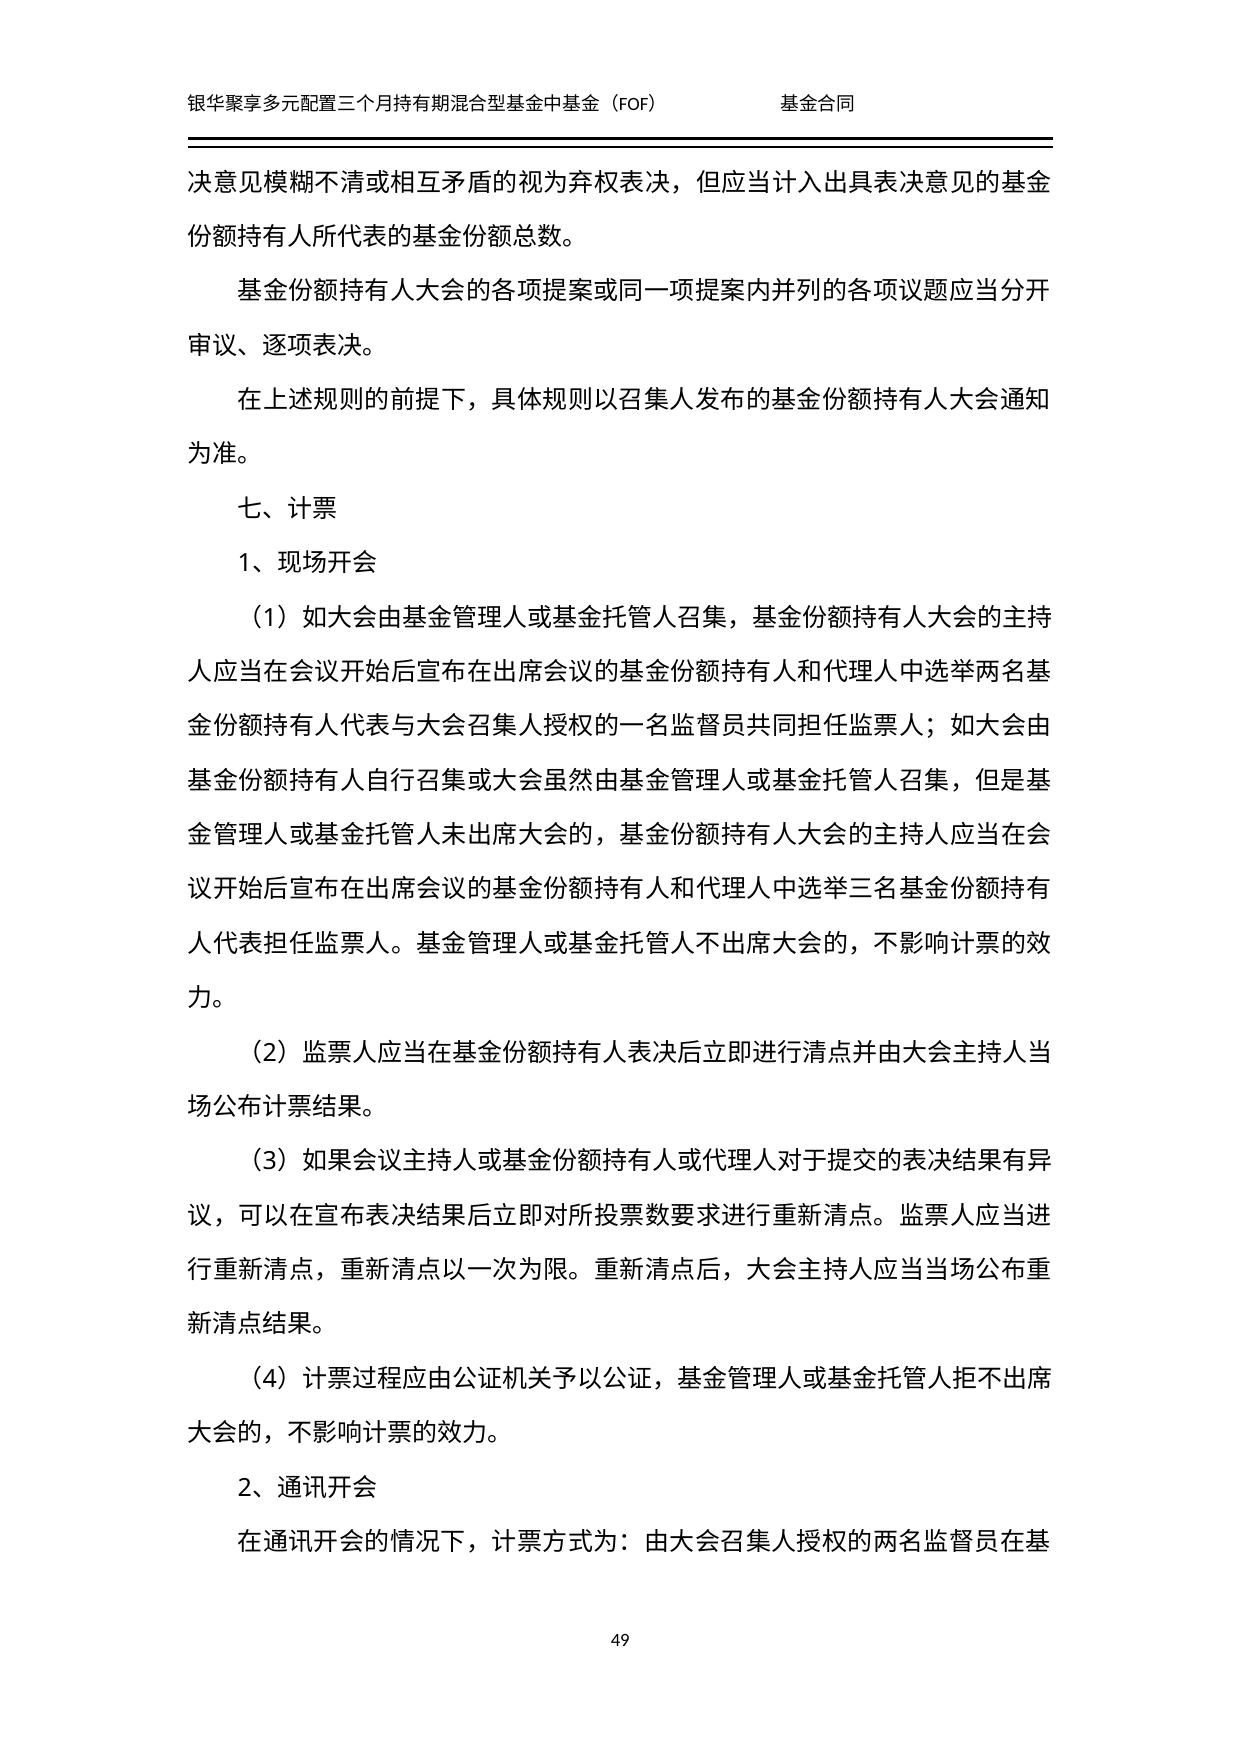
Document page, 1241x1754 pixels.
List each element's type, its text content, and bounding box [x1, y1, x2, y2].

text （3）如果会议主持人或基金份额持有人或代理人对于提交的表决结果有异议，可以在宣布表决结果后立即对所投票数要求进行重新清点。监票人应当进行重新清点，重新清点以一次为限。重新清点后，大会主持人应当当场公布重新清点结果。 [187, 1141, 1053, 1340]
text 在上述规则的前提下，具体规则以召集人发布的基金份额持有人大会通知为准。 [187, 379, 1053, 470]
text （4）计票过程应由公证机关予以公证，基金管理人或基金托管人拒不出席大会的，不影响计票的效力。 [187, 1358, 1053, 1449]
text 七、计票 [187, 488, 1053, 524]
text （2）监票人应当在基金份额持有人表决后立即进行清点并由大会主持人当场公布计票结果。 [187, 1032, 1053, 1123]
text 基金份额持有人大会的各项提案或同一项提案内并列的各项议题应当分开审议、逐项表决。 [187, 271, 1053, 361]
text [187, 1521, 1053, 1558]
text 1、现场开会 [187, 543, 1053, 579]
text （1）如大会由基金管理人或基金托管人召集，基金份额持有人大会的主持人应当在会议开始后宣布在出席会议的基金份额持有人和代理人中选举两名基金份额持有人代表与大会召集人授权的一名监督员共同担任监票人；如大会由基金份额持有人自行召集或大会虽然由基金管理人或基金托管人召集，但是基金管理人或基金托管人未出席大会的，基金份额持有人大会的主持人应当在会议开始后宣布在出席会议的基金份额持有人和代理人中选举三名基金份额持有人代表担任监票人。基金管理人或基金托管人不出席大会的，不影响计票的效力。 [187, 597, 1053, 1014]
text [187, 162, 1053, 253]
text 2、通讯开会 [187, 1467, 1053, 1503]
